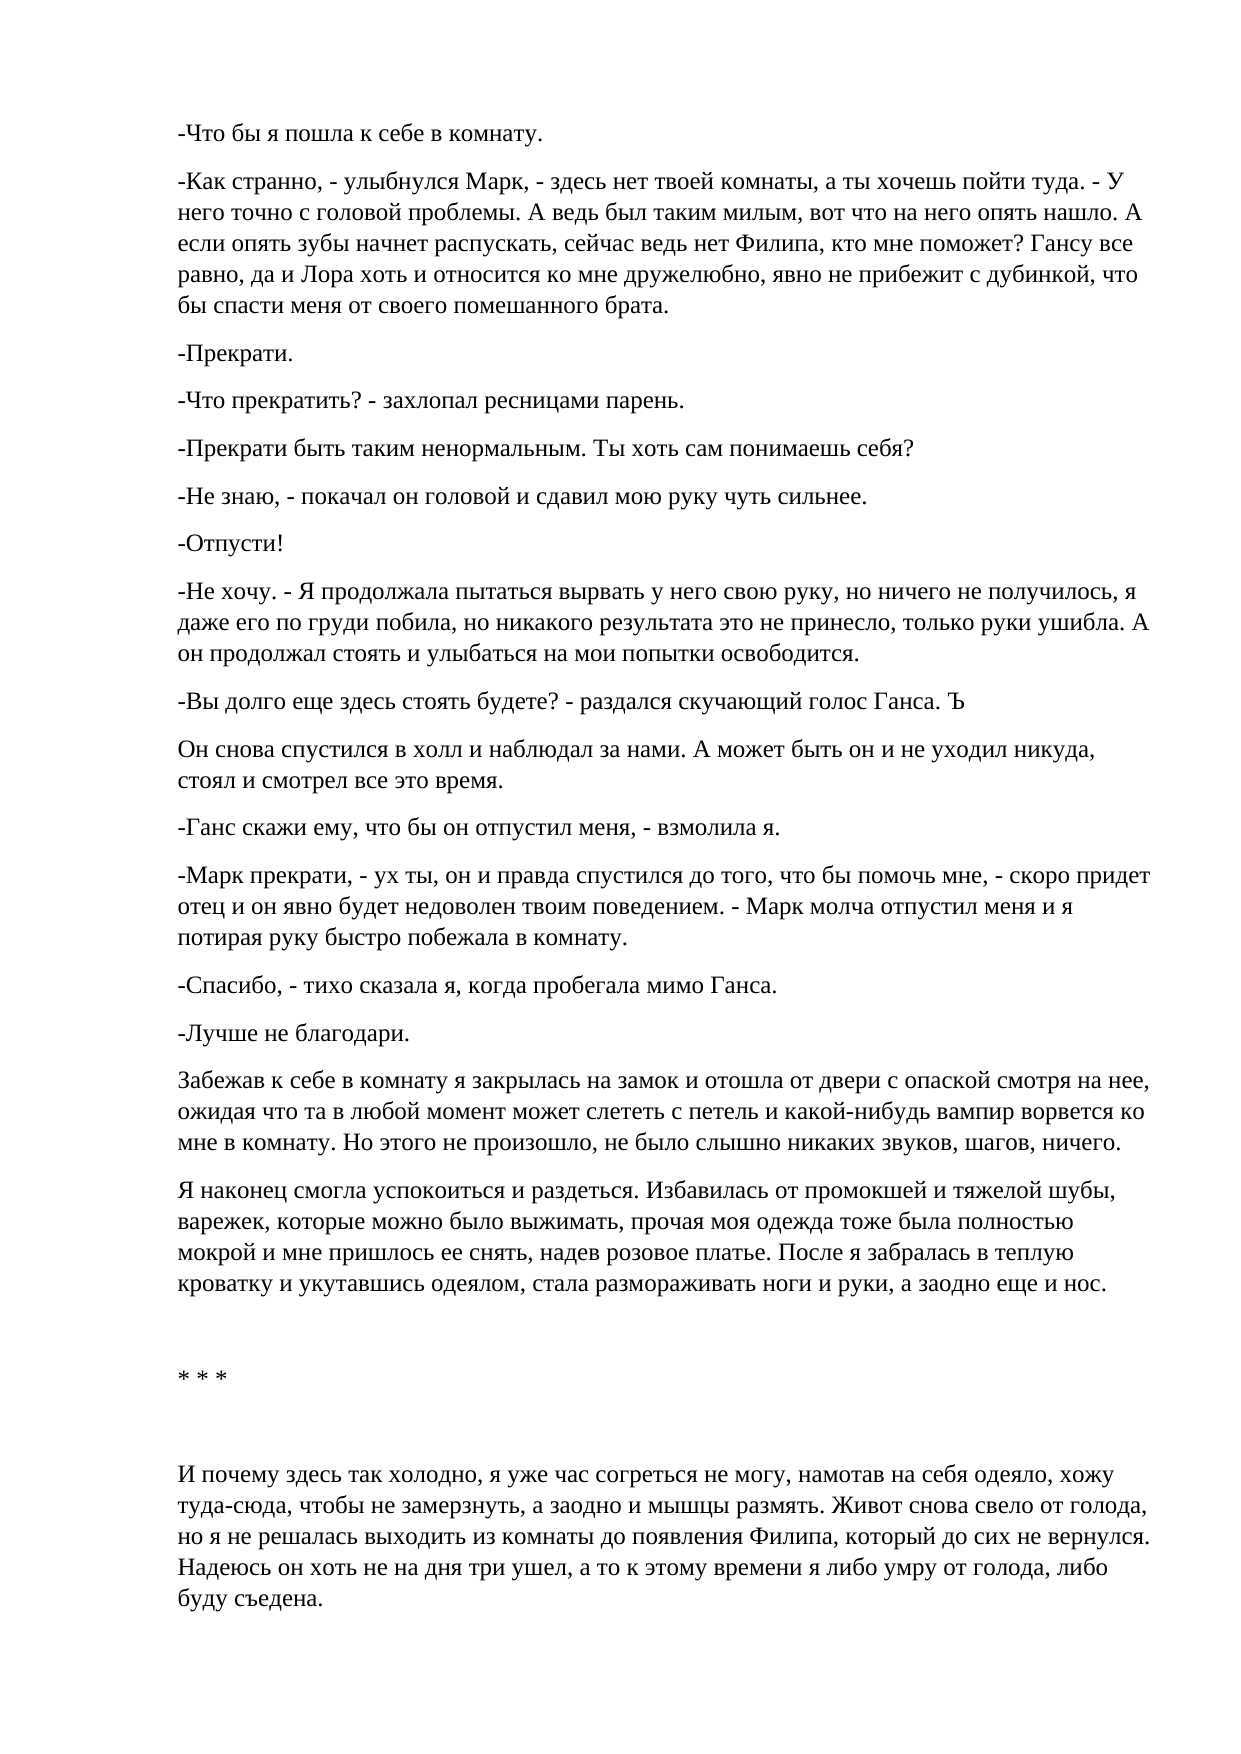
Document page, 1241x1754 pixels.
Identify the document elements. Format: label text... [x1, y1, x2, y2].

text -Вы долго еще здесь стоять будете? - раздался скучающий голос Ганса. Ъ [177, 686, 1152, 715]
text Забежав к себе в комнату я закрылась на замок и отошла от двери с опаской смотря на нее, ожидая что та в любой момент может слететь с петель и какой-нибудь вампир ворвется ко мне в комнату. Но этого не произошло, не было слышно никаких звуков, шагов, ничего. [177, 1065, 1152, 1156]
text И почему здесь так холодно, я уже час согреться не могу, намотав на себя одеяло, хожу туда-сюда, чтобы не замерзнуть, а заодно и мышцы размять. Живот снова свело от голода, но я не решалась выходить из комнаты до появления Филипа, который до сих не вернулся. Надеюсь он хоть не на дня три ушел, а то к этому времени я либо умру от голода, либо буду съедена. [177, 1459, 1152, 1612]
text -Ганс скажи ему, что бы он отпустил меня, - взмолила я. [177, 812, 1152, 841]
text * * * [177, 1364, 1152, 1392]
text -Спасибо, - тихо сказала я, когда пробегала мимо Ганса. [177, 970, 1152, 999]
text -Марк прекрати, - ух ты, он и правда спустился до того, что бы помочь мне, - скоро придет отец и он явно будет недоволен твоим поведением. - Марк молча отпустил меня и я потирая руку быстро побежала в комнату. [177, 860, 1152, 951]
text -Лучше не благодари. [177, 1018, 1152, 1046]
text -Отпусти! [177, 528, 1152, 557]
text Он снова спустился в холл и наблюдал за нами. А может быть он и не уходил никуда, стоял и смотрел все это время. [177, 734, 1152, 793]
text -Не хочу. - Я продолжала пытаться вырвать у него свою руку, но ничего не получилось, я даже его по груди побила, но никакого результата это не принесло, только руки ушибла. А он продолжал стоять и улыбаться на мои попытки освободится. [177, 576, 1152, 667]
text -Что прекратить? - захлопал ресницами парень. [177, 385, 1152, 414]
text Я наконец смогла успокоиться и раздеться. Избавилась от промокшей и тяжелой шубы, варежек, которые можно было выжимать, прочая моя одежда тоже была полностью мокрой и мне пришлось ее снять, надев розовое платье. После я забралась в теплую кроватку и укутавшись одеялом, стала размораживать ноги и руки, а заодно еще и нос. [177, 1175, 1152, 1297]
text -Как странно, - улыбнулся Марк, - здесь нет твоей комнаты, а ты хочешь пойти туда. - У него точно с головой проблемы. А ведь был таким милым, вот что на него опять нашло. А если опять зубы начнет распускать, сейчас ведь нет Филипа, кто мне поможет? Гансу все равно, да и Лора хоть и относится ко мне дружелюбно, явно не прибежит с дубинкой, что бы спасти меня от своего помешанного брата. [177, 166, 1152, 319]
text -Прекрати быть таким ненормальным. Ты хоть сам понимаешь себя? [177, 433, 1152, 462]
text -Не знаю, - покачал он головой и сдавил мою руку чуть сильнее. [177, 481, 1152, 509]
text -Что бы я пошла к себе в комнату. [177, 118, 1152, 147]
text -Прекрати. [177, 338, 1152, 366]
